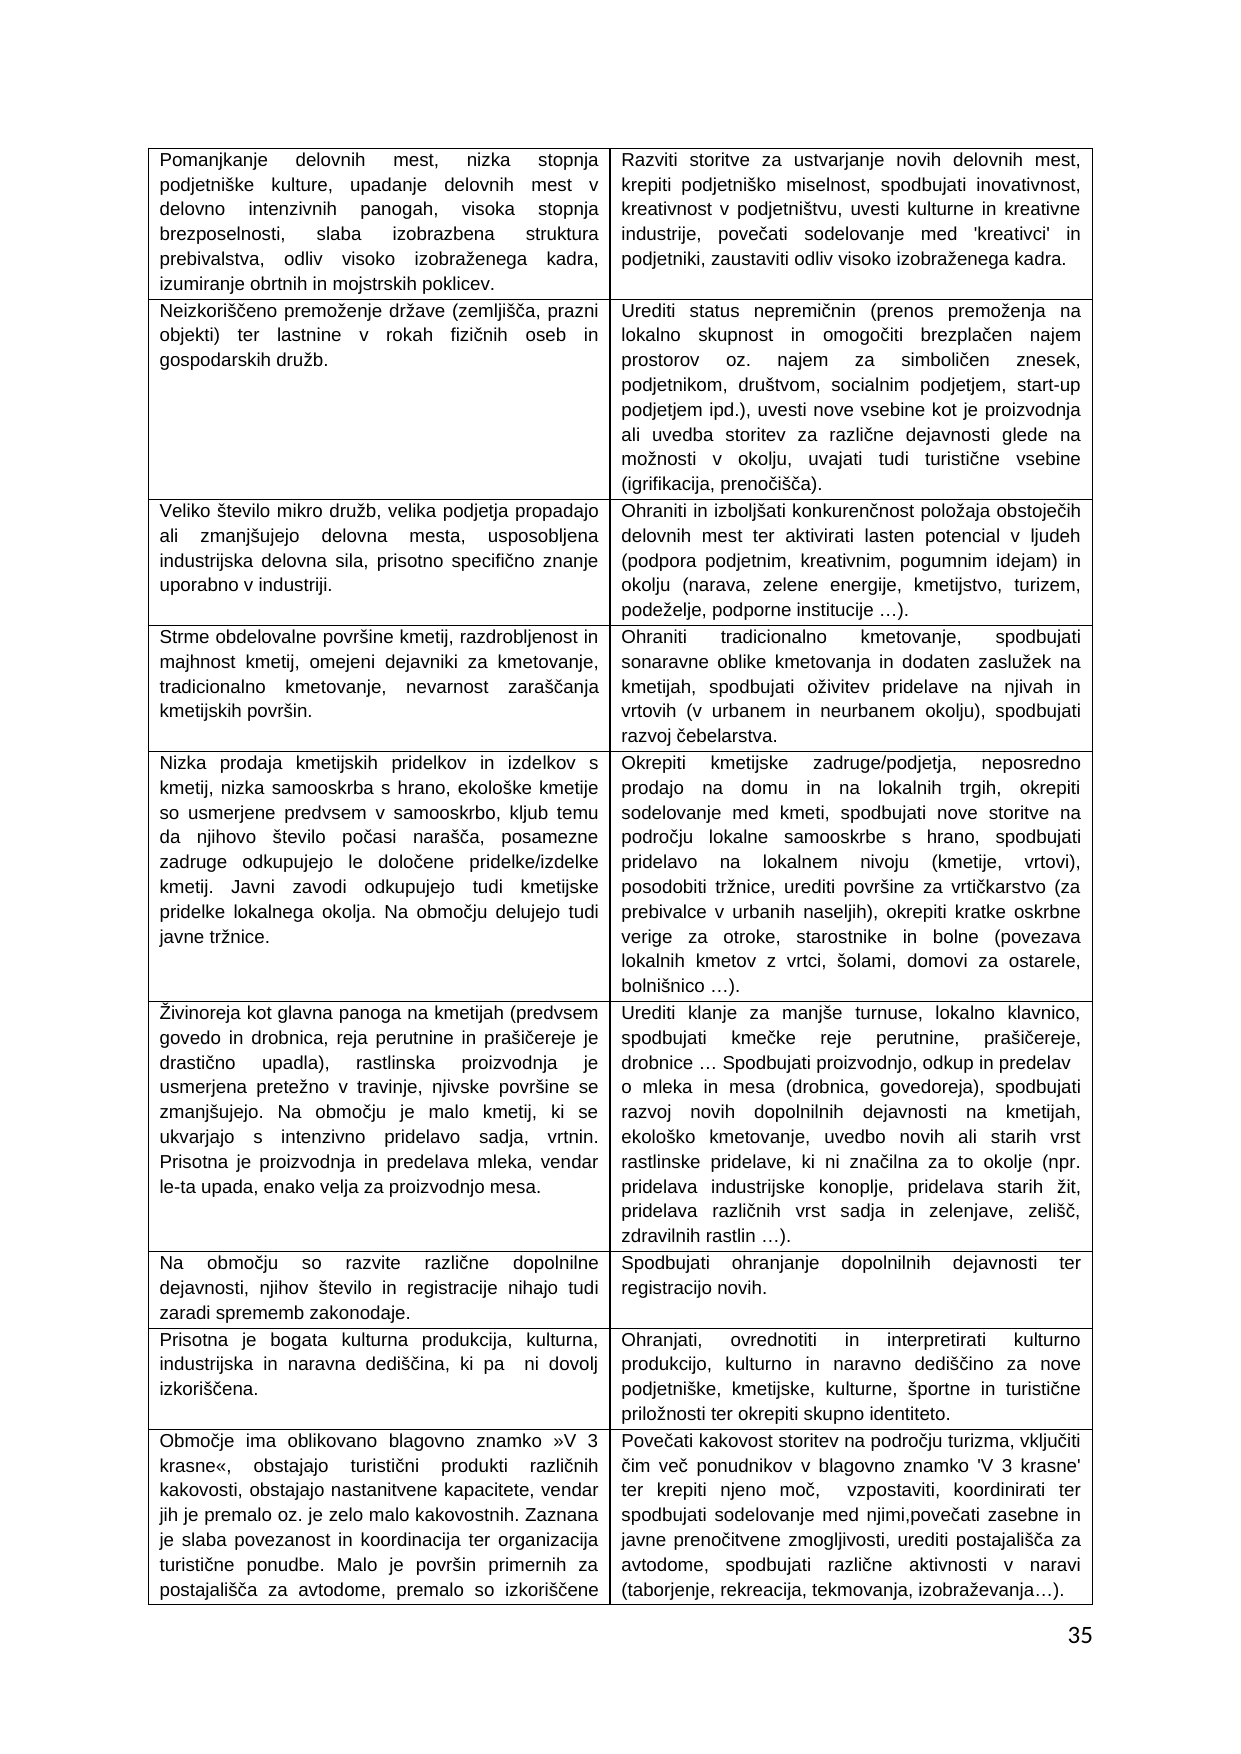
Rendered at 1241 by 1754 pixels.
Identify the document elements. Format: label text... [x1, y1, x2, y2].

table_cell Prisotna je bogata kulturna produkcija, kulturna, industrijska in naravna dediščina, ki pa ni dovolj izkoriščena. [149, 1329, 609, 1429]
table_cell Ohranjati, ovrednotiti in interpretirati kulturno produkcijo, kulturno in naravno dediščino za nove podjetniške, kmetijske, kulturne, športne in turistične priložnosti ter okrepiti skupno identiteto. [611, 1329, 1092, 1429]
table_cell Živinoreja kot glavna panoga na kmetijah (predvsem govedo in drobnica, reja perutnine in prašičereje je drastično upadla), rastlinska proizvodnja je usmerjena pretežno v travinje, njivske površine se zmanjšujejo. Na območju je malo kmetij, ki se ukvarjajo s intenzivno pridelavo sadja, vrtnin. Prisotna je proizvodnja in predelava mleka, vendar le-ta upada, enako velja za proizvodnjo mesa. [149, 1002, 609, 1251]
table_cell Ohraniti in izboljšati konkurenčnost položaja obstoječih delovnih mest ter aktivirati lasten potencial v ljudeh (podpora podjetnim, kreativnim, pogumnim idejam) in okolju (narava, zelene energije, kmetijstvo, turizem, podeželje, podporne institucije …). [611, 500, 1092, 625]
table_cell Okrepiti kmetijske zadruge/podjetja, neposredno prodajo na domu in na lokalnih trgih, okrepiti sodelovanje med kmeti, spodbujati nove storitve na področju lokalne samooskrbe s hrano, spodbujati pridelavo na lokalnem nivoju (kmetije, vrtovi), posodobiti tržnice, urediti površine za vrtičkarstvo (za prebivalce v urbanih naseljih), okrepiti kratke oskrbne verige za otroke, starostnike in bolne (povezava lokalnih kmetov z vrtci, šolami, domovi za ostarele, bolnišnico …). [611, 752, 1092, 1001]
table_cell Strme obdelovalne površine kmetij, razdrobljenost in majhnost kmetij, omejeni dejavniki za kmetovanje, tradicionalno kmetovanje, nevarnost zaraščanja kmetijskih površin. [149, 626, 609, 751]
table_cell Veliko število mikro družb, velika podjetja propadajo ali zmanjšujejo delovna mesta, usposobljena industrijska delovna sila, prisotno specifično znanje uporabno v industriji. [149, 500, 609, 625]
table_cell Ohraniti tradicionalno kmetovanje, spodbujati sonaravne oblike kmetovanja in dodaten zaslužek na kmetijah, spodbujati oživitev pridelave na njivah in vrtovih (v urbanem in neurbanem okolju), spodbujati razvoj čebelarstva. [611, 626, 1092, 751]
table_cell Neizkoriščeno premoženje države (zemljišča, prazni objekti) ter lastnine v rokah fizičnih oseb in gospodarskih družb. [149, 300, 609, 499]
table_cell Spodbujati ohranjanje dopolnilnih dejavnosti ter registracijo novih. [611, 1252, 1092, 1327]
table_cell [611, 1430, 1092, 1604]
table_cell Na območju so razvite različne dopolnilne dejavnosti, njihov število in registracije nihajo tudi zaradi sprememb zakonodaje. [149, 1252, 609, 1327]
table_cell Nizka prodaja kmetijskih pridelkov in izdelkov s kmetij, nizka samooskrba s hrano, ekološke kmetije so usmerjene predvsem v samooskrbo, kljub temu da njihovo število počasi narašča, posamezne zadruge odkupujejo le določene pridelke/izdelke kmetij. Javni zavodi odkupujejo tudi kmetijske pridelke lokalnega okolja. Na območju delujejo tudi javne tržnice. [149, 752, 609, 1001]
table_cell Urediti klanje za manjše turnuse, lokalno klavnico, spodbujati kmečke reje perutnine, prašičereje, drobnice … Spodbujati proizvodnjo, odkup in predelavo mleka in mesa (drobnica, govedoreja), spodbujati razvoj novih dopolnilnih dejavnosti na kmetijah, ekološko kmetovanje, uvedbo novih ali starih vrst rastlinske pridelave, ki ni značilna za to okolje (npr. pridelava industrijske konoplje, pridelava starih žit, pridelava različnih vrst sadja in zelenjave, zelišč, zdravilnih rastlin …). [611, 1002, 1092, 1251]
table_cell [149, 1430, 609, 1604]
table_cell Razviti storitve za ustvarjanje novih delovnih mest, krepiti podjetniško miselnost, spodbujati inovativnost, kreativnost v podjetništvu, uvesti kulturne in kreativne industrije, povečati sodelovanje med 'kreativci' in podjetniki, zaustaviti odliv visoko izobraženega kadra. [611, 149, 1092, 298]
table_cell Urediti status nepremičnin (prenos premoženja na lokalno skupnost in omogočiti brezplačen najem prostorov oz. najem za simboličen znesek, podjetnikom, društvom, socialnim podjetjem, start-up podjetjem ipd.), uvesti nove vsebine kot je proizvodnja ali uvedba storitev za različne dejavnosti glede na možnosti v okolju, uvajati tudi turistične vsebine (igrifikacija, prenočišča). [611, 300, 1092, 499]
table_cell Pomanjkanje delovnih mest, nizka stopnja podjetniške kulture, upadanje delovnih mest v delovno intenzivnih panogah, visoka stopnja brezposelnosti, slaba izobrazbena struktura prebivalstva, odliv visoko izobraženega kadra, izumiranje obrtnih in mojstrskih poklicev. [149, 149, 609, 298]
